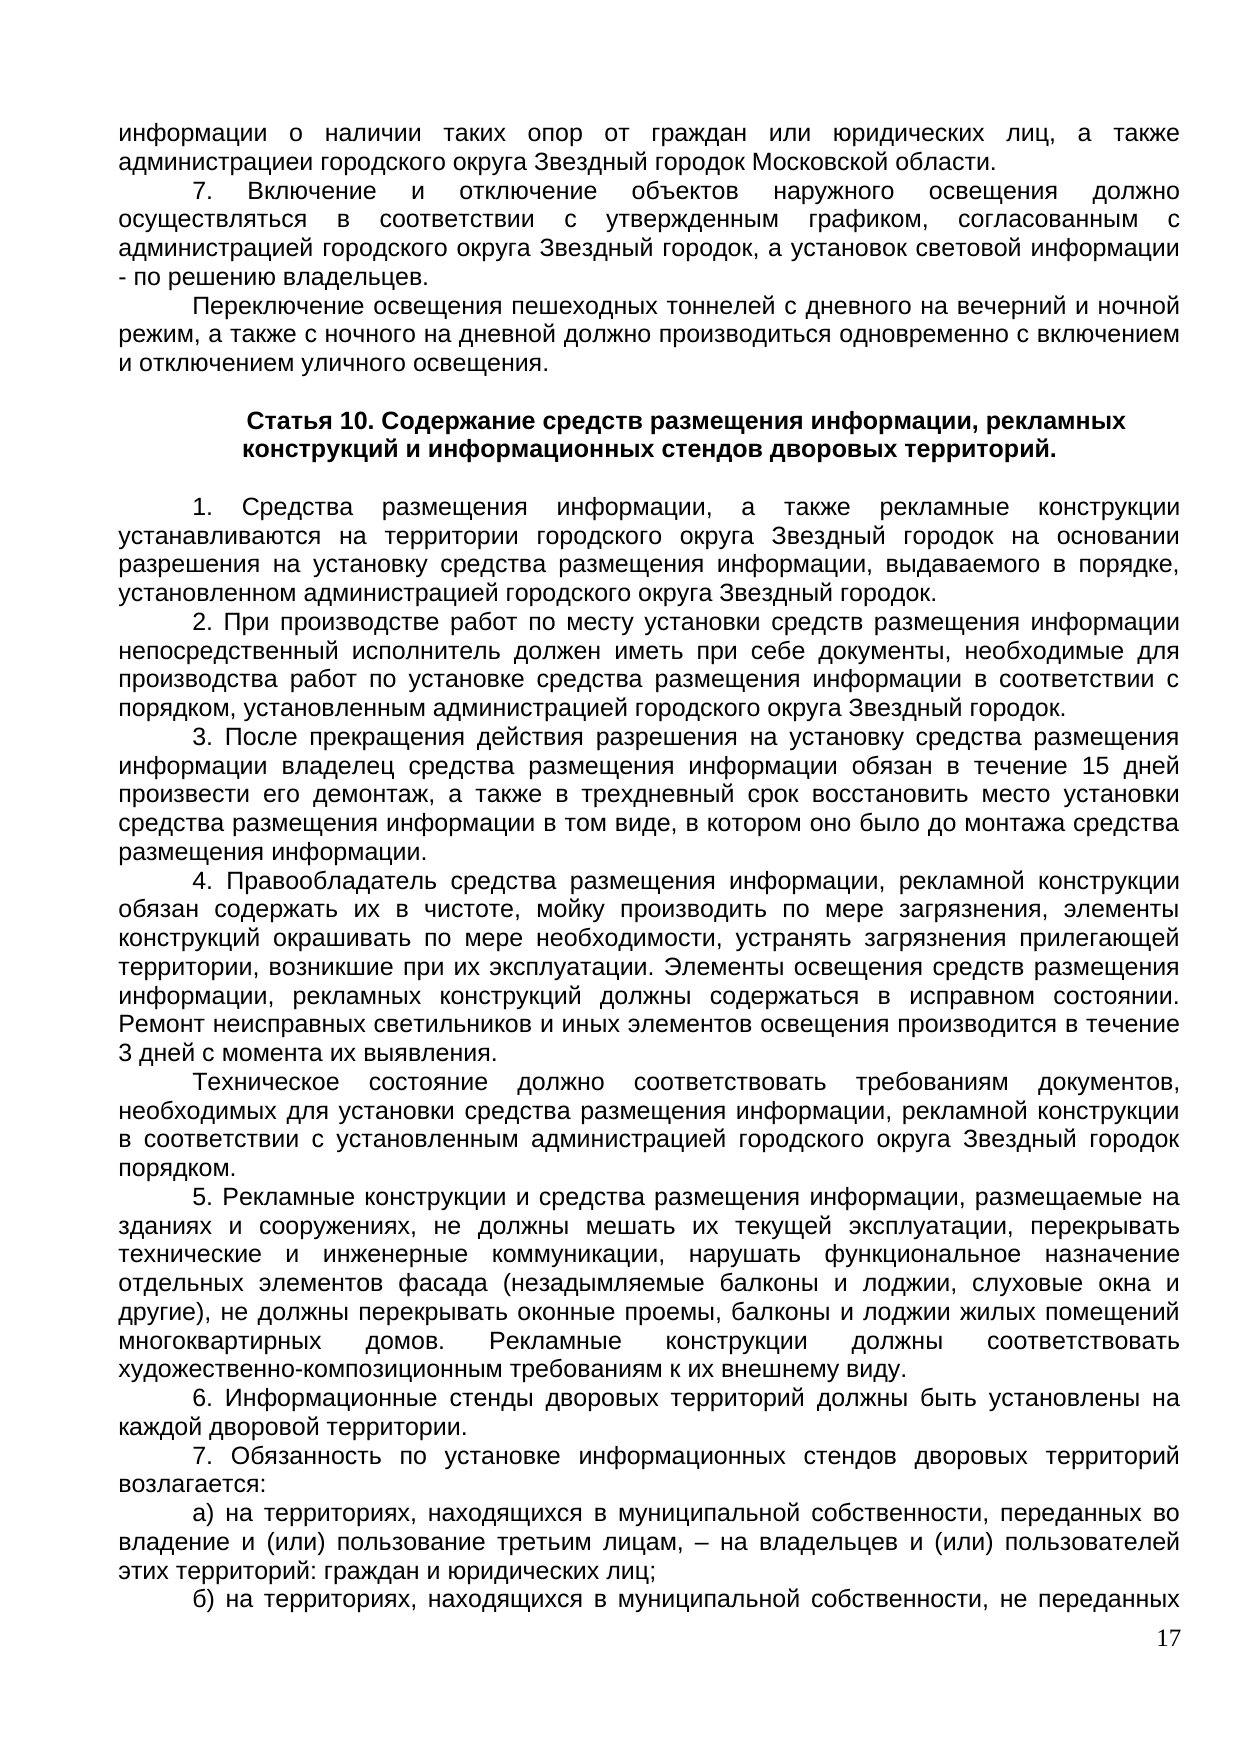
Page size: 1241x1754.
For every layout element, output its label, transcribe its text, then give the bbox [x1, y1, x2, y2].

text 5. Рекламные конструкции и средства размещения информации, размещаемые на зданиях и сооружениях, не должны мешать их текущей эксплуатации, перекрывать технические и инженерные коммуникации, нарушать функциональное назначение отдельных элементов фасада (незадымляемые балконы и лоджии, слуховые окна и другие), не должны перекрывать оконные проемы, балконы и лоджии жилых помещений многоквартирных домов. Рекламные конструкции должны соответствовать художественно-композиционным требованиям к их внешнему виду. [118, 1182, 1181, 1383]
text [118, 118, 1181, 176]
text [118, 1584, 1181, 1613]
text Переключение освещения пешеходных тоннелей с дневного на вечерний и ночной режим, а также с ночного на дневной должно производиться одновременно с включением и отключением уличного освещения. [118, 291, 1181, 377]
text 3. После прекращения действия разрешения на установку средства размещения информации владелец средства размещения информации обязан в течение 15 дней произвести его демонтаж, а также в трехдневный срок восстановить место установки средства размещения информации в том виде, в котором оно было до монтажа средства размещения информации. [118, 722, 1181, 866]
text 6. Информационные стенды дворовых территорий должны быть установлены на каждой дворовой территории. [118, 1383, 1181, 1441]
text 1. Средства размещения информации, а также рекламные конструкции устанавливаются на территории городского округа Звездный городок на основании разрешения на установку средства размещения информации, выдаваемого в порядке, установленном администрацией городского округа Звездный городок. [118, 492, 1181, 607]
text Статья 10. Содержание средств размещения информации, рекламных конструкций и информационных стендов дворовых территорий. [118, 406, 1181, 463]
text Техническое состояние должно соответствовать требованиям документов, необходимых для установки средства размещения информации, рекламной конструкции в соответствии с установленным администрацией городского округа Звездный городок порядком. [118, 1067, 1181, 1182]
text 2. При производстве работ по месту установки средств размещения информации непосредственный исполнитель должен иметь при себе документы, необходимые для производства работ по установке средства размещения информации в соответствии с порядком, установленным администрацией городского округа Звездный городок. [118, 607, 1181, 722]
text 7. Включение и отключение объектов наружного освещения должно осуществляться в соответствии с утвержденным графиком, согласованным с администрацией городского округа Звездный городок, а установок световой информации - по решению владельцев. [118, 176, 1181, 291]
text 7. Обязанность по установке информационных стендов дворовых территорий возлагается: [118, 1441, 1181, 1498]
text 4. Правообладатель средства размещения информации, рекламной конструкции обязан содержать их в чистоте, мойку производить по мере загрязнения, элементы конструкций окрашивать по мере необходимости, устранять загрязнения прилегающей территории, возникшие при их эксплуатации. Элементы освещения средств размещения информации, рекламных конструкций должны содержаться в исправном состоянии. Ремонт неисправных светильников и иных элементов освещения производится в течение 3 дней с момента их выявления. [118, 866, 1181, 1067]
text а) на территориях, находящихся в муниципальной собственности, переданных во владение и (или) пользование третьим лицам, – на владельцев и (или) пользователей этих территорий: граждан и юридических лиц; [118, 1498, 1181, 1584]
